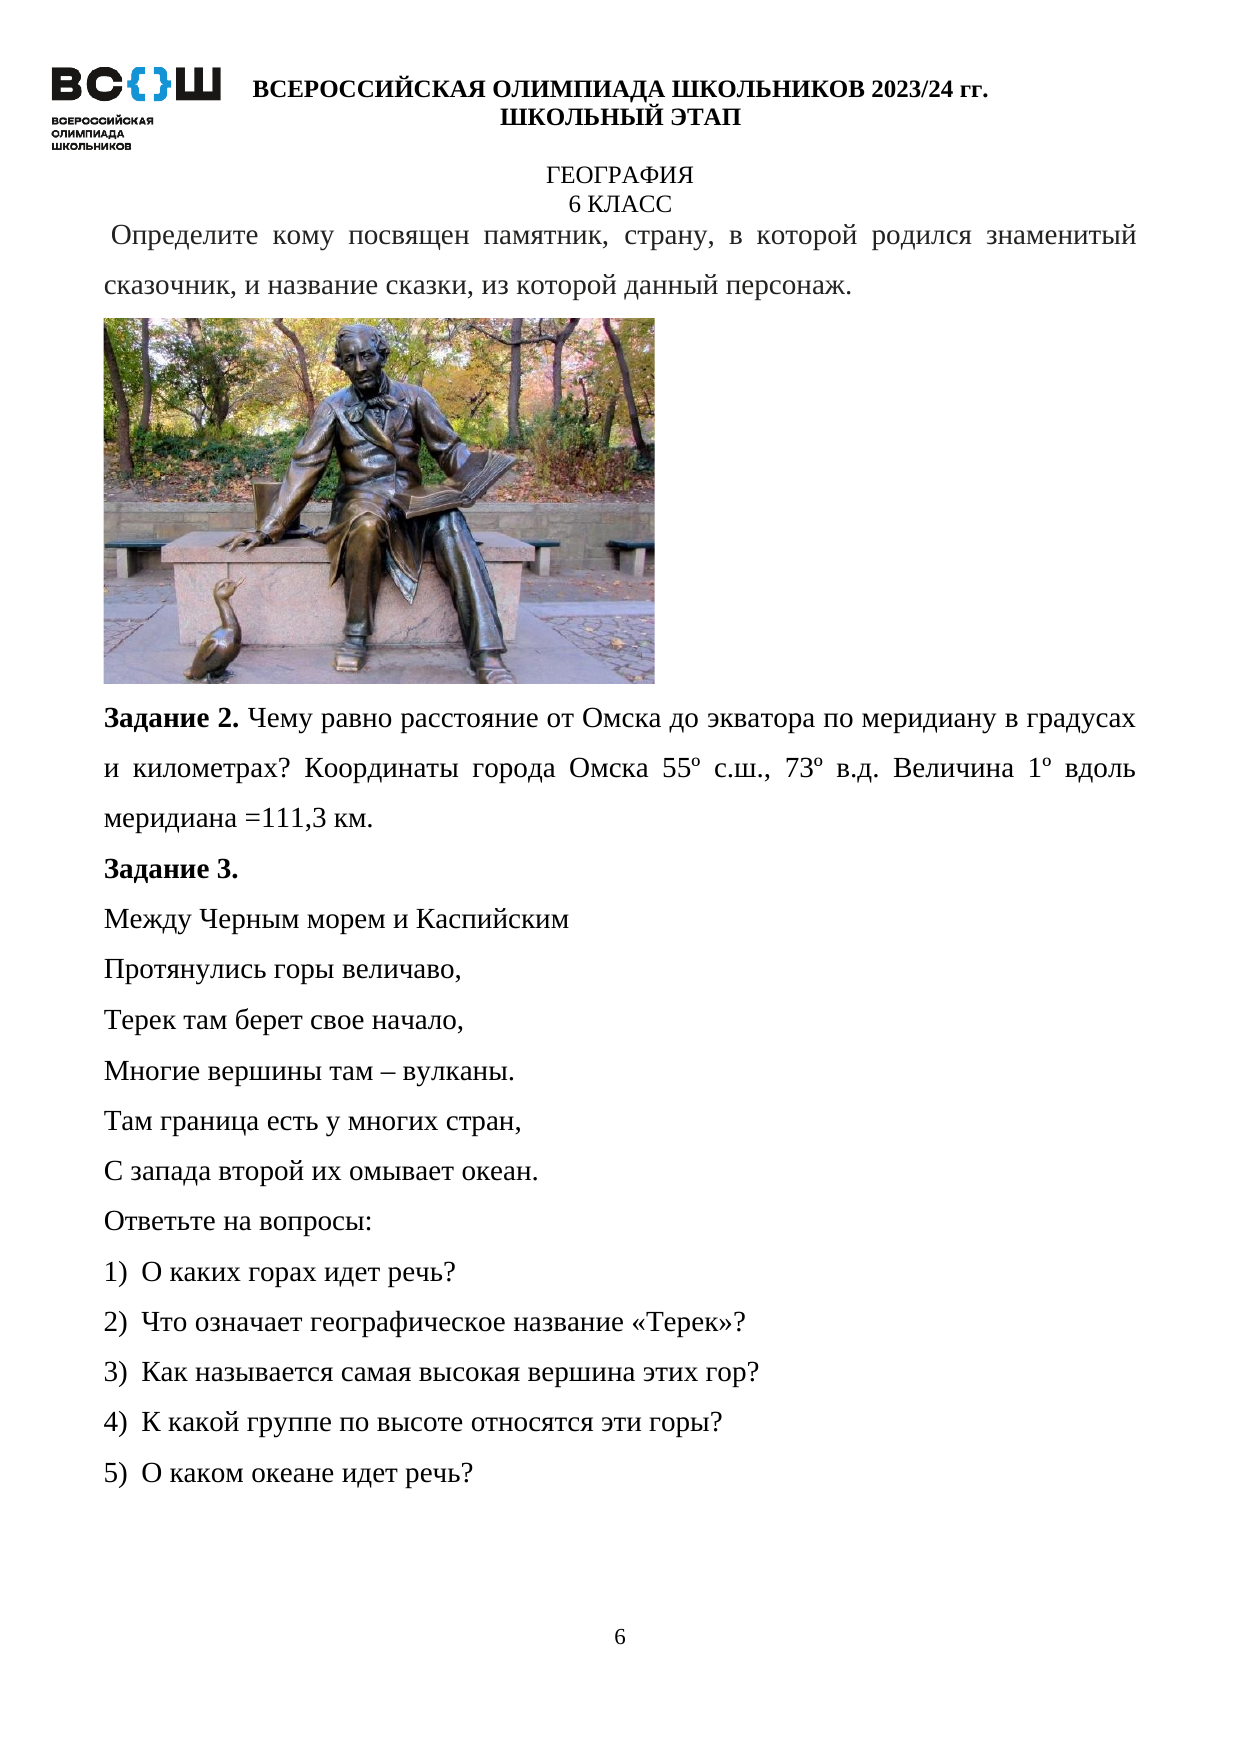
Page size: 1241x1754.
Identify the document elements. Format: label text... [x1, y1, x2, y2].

list К какой группе по высоте относятся эти горы? [103, 1404, 1148, 1438]
picture [51, 67, 221, 150]
text Определите кому посвящен памятник, страну, в которой родился знаменитый сказочник, и название сказки, из которой данный персонаж. [103, 217, 1137, 301]
picture [103, 318, 655, 684]
list Что означает географическое название «Терек»? [103, 1304, 1148, 1337]
list О каких горах идет речь? [103, 1254, 1148, 1287]
text Задание 2. Чему равно расстояние от Омска до экватора по меридиану в градусах и километрах? Координаты города Омска 55º с.ш., 73º в.д. Величина 1º вдоль меридиана =111,3 км. [103, 700, 1137, 834]
subtitle Задание 3. [103, 851, 1148, 884]
text Терек там берет свое начало, Многие вершины там – вулканы. Там граница есть у многих стран, С запада второй их омывает океан. Ответьте на вопросы: [103, 1002, 541, 1237]
list О каком океане идет речь? [103, 1455, 1148, 1488]
text Между Черным морем и Каспийским Протянулись горы величаво, [103, 901, 571, 985]
list Как называется самая высокая вершина этих гор? [103, 1354, 1148, 1387]
